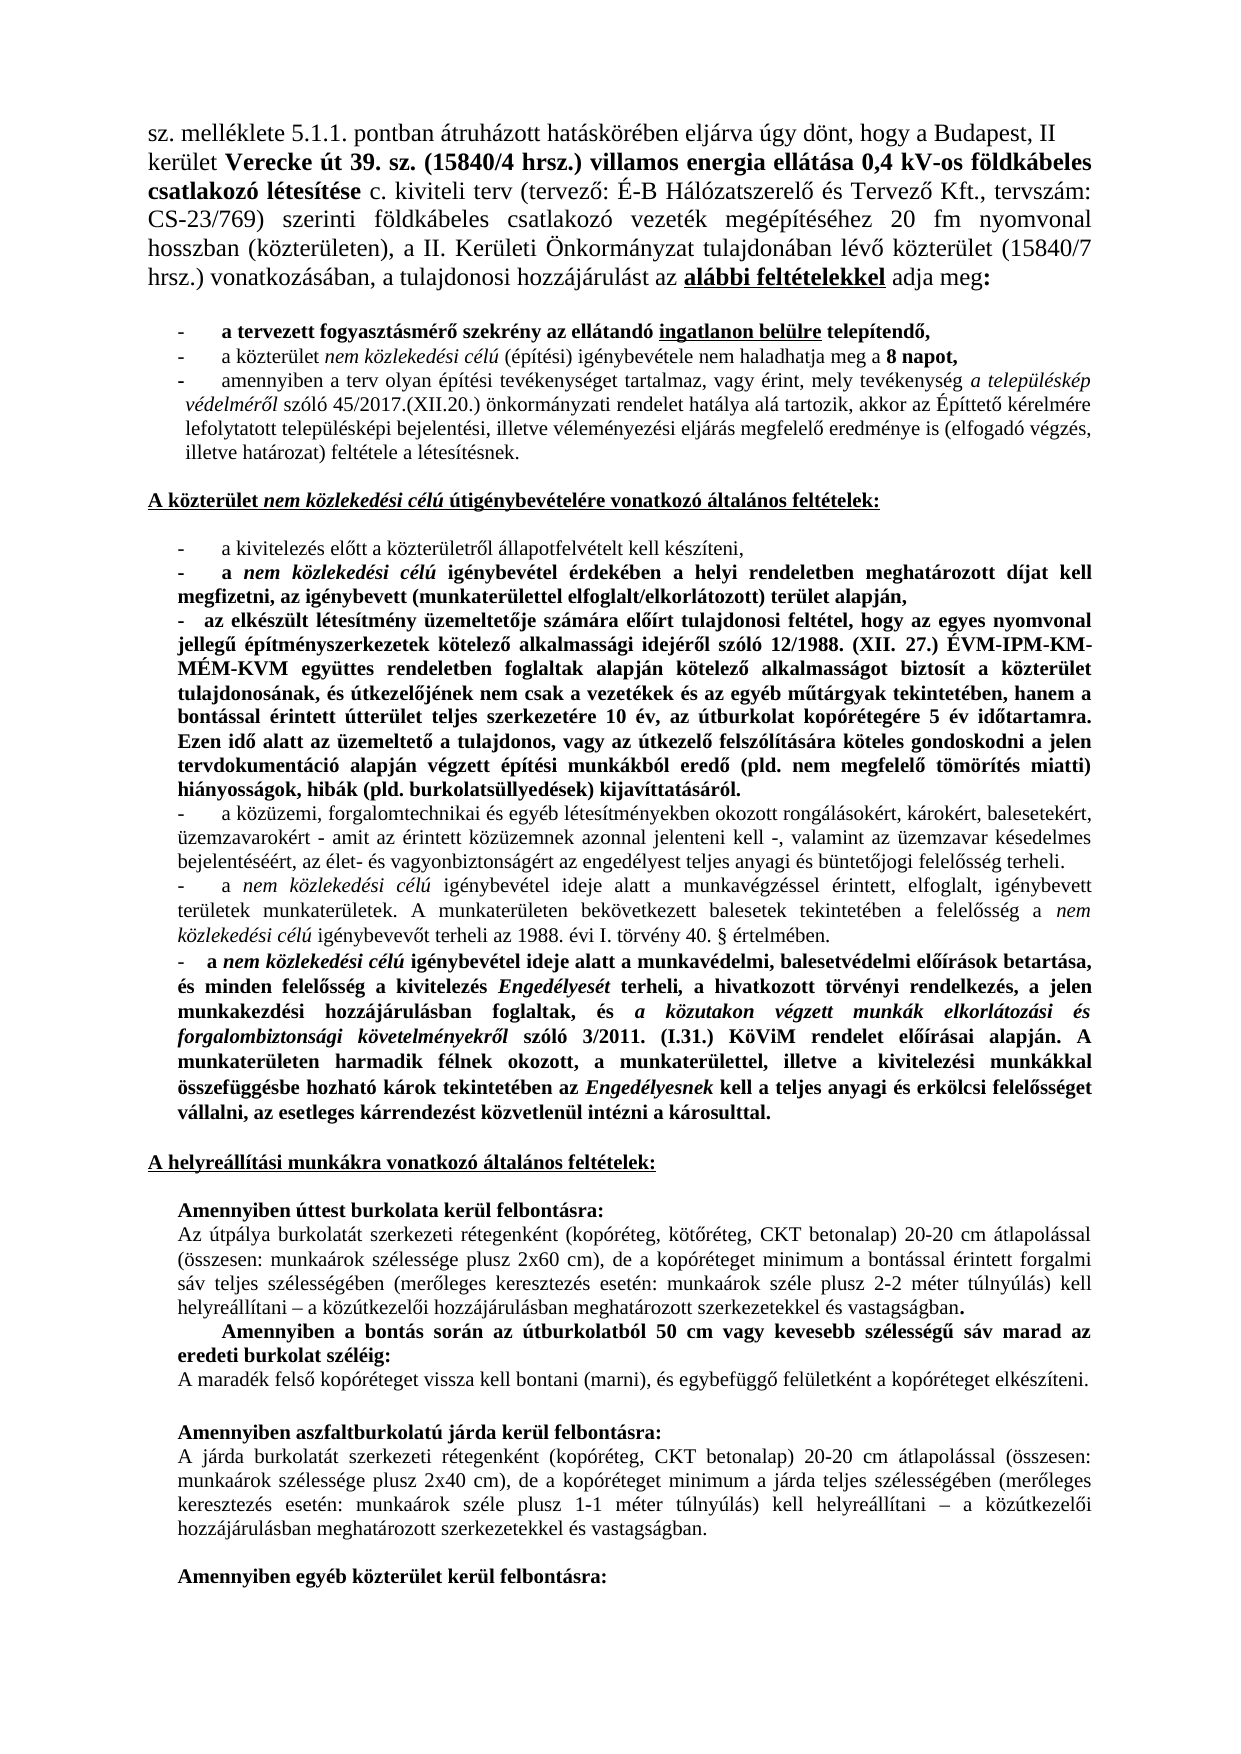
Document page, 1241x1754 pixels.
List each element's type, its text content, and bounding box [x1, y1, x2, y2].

text sz. melléklete 5.1.1. pontban átruházott hatáskörében eljárva úgy dönt, hogy a Budapest, II [148, 118, 1093, 147]
text A járda burkolatát szerkezeti rétegenként (kopóréteg, CKT betonalap) 20-20 cm átlapolással (összesen: munkaárok szélessége plusz 2x40 cm), de a kopóréteget minimum a járda teljes szélességében (merőleges keresztezés esetén: munkaárok széle plusz 1-1 méter túlnyúlás) kell helyreállítani – a közútkezelői hozzájárulásban meghatározott szerkezetekkel és vastagságban. [177, 1444, 1093, 1540]
text Az útpálya burkolatát szerkezeti rétegenként (kopóréteg, kötőréteg, CKT betonalap) 20-20 cm átlapolással (összesen: munkaárok szélessége plusz 2x60 cm), de a kopóréteget minimum a bontással érintett forgalmi sáv teljes szélességében (merőleges keresztezés esetén: munkaárok széle plusz 2-2 méter túlnyúlás) kell helyreállítani – a közútkezelői hozzájárulásban meghatározott szerkezetekkel és vastagságban. [177, 1222, 1093, 1319]
list az elkészült létesítmény üzemeltetője számára előírt tulajdonosi feltétel, hogy az egyes nyomvonal jellegű építményszerkezetek kötelező alkalmassági idejéről szóló 12/1988. (XII. 27.) ÉVM-IPM-KM-MÉM-KVM együttes rendeletben foglaltak alapján kötelező alkalmasságot biztosít a közterület tulajdonosának, és útkezelőjének nem csak a vezetékek és az egyéb műtárgyak tekintetében, hanem a bontással érintett útterület teljes szerkezetére 10 év, az útburkolat kopórétegére 5 év időtartamra. Ezen idő alatt az üzemeltető a tulajdonos, vagy az útkezelő felszólítására köteles gondoskodni a jelen tervdokumentáció alapján végzett építési munkákból eredő (pld. nem megfelelő tömörítés miatti) hiányosságok, hibák (pld. burkolatsüllyedések) kijavíttatásáról. [177, 608, 1093, 801]
text Amennyiben úttest burkolata kerül felbontásra: [177, 1198, 1093, 1222]
list a nem közlekedési célú igénybevétel érdekében a helyi rendeletben meghatározott díjat kell megfizetni, az igénybevett (munkaterülettel elfoglalt/elkorlátozott) terület alapján, [177, 560, 1093, 608]
text A közterület nem közlekedési célú útigénybevételére vonatkozó általános feltételek: [148, 488, 1093, 512]
text Amennyiben aszfaltburkolatú járda kerül felbontásra: [177, 1419, 1093, 1444]
list a közüzemi, forgalomtechnikai és egyéb létesítményekben okozott rongálásokért, károkért, balesetekért, üzemzavarokért - amit az érintett közüzemnek azonnal jelenteni kell -, valamint az üzemzavar késedelmes bejelentéséért, az élet- és vagyonbiztonságért az engedélyest teljes anyagi és büntetőjogi felelősség terheli. [177, 801, 1093, 873]
list a kivitelezés előtt a közterületről állapotfelvételt kell készíteni, [177, 536, 1093, 560]
list a közterület nem közlekedési célú (építési) igénybevétele nem haladhatja meg a 8 napot, [177, 343, 1093, 368]
list a nem közlekedési célú igénybevétel ideje alatt a munkavégzéssel érintett, elfoglalt, igénybevett területek munkaterületek. A munkaterületen bekövetkezett balesetek tekintetében a felelősség a nem közlekedési célú igénybevevőt terheli az 1988. évi I. törvény 40. § értelmében. [177, 873, 1093, 947]
text Amennyiben a bontás során az útburkolatból 50 cm vagy kevesebb szélességű sáv marad az eredeti burkolat széléig: [177, 1319, 1093, 1367]
text Amennyiben egyéb közterület kerül felbontásra: [177, 1564, 1093, 1588]
list a tervezett fogyasztásmérő szekrény az ellátandó ingatlanon belülre telepítendő, [177, 319, 1093, 343]
text kerület Verecke út 39. sz. (15840/4 hrsz.) villamos energia ellátása 0,4 kV-os földkábeles csatlakozó létesítése c. kiviteli terv (tervező: É-B Hálózatszerelő és Tervező Kft., tervszám: CS-23/769) szerinti földkábeles csatlakozó vezeték megépítéséhez 20 fm nyomvonal hosszban (közterületen), a II. Kerületi Önkormányzat tulajdonában lévő közterület (15840/7 hrsz.) vonatkozásában, a tulajdonosi hozzájárulást az alábbi feltételekkel adja meg: [148, 147, 1093, 291]
list amennyiben a terv olyan építési tevékenységet tartalmaz, vagy érint, mely tevékenység a településkép védelméről szóló 45/2017.(XII.20.) önkormányzati rendelet hatálya alá tartozik, akkor az Építtető kérelmére lefolytatott településképi bejelentési, illetve véleményezési eljárás megfelelő eredménye is (elfogadó végzés, illetve határozat) feltétele a létesítésnek. [177, 368, 1093, 464]
list a nem közlekedési célú igénybevétel ideje alatt a munkavédelmi, balesetvédelmi előírások betartása, és minden felelősség a kivitelezés Engedélyesét terheli, a hivatkozott törvényi rendelkezés, a jelen munkakezdési hozzájárulásban foglaltak, és a közutakon végzett munkák elkorlátozási és forgalombiztonsági követelményekről szóló 3/2011. (I.31.) KöViM rendelet előírásai alapján. A munkaterületen harmadik félnek okozott, a munkaterülettel, illetve a kivitelezési munkákkal összefüggésbe hozható károk tekintetében az Engedélyesnek kell a teljes anyagi és erkölcsi felelősséget vállalni, az esetleges kárrendezést közvetlenül intézni a károsulttal. [177, 948, 1093, 1124]
text A helyreállítási munkákra vonatkozó általános feltételek: [148, 1150, 1093, 1174]
text A maradék felső kopóréteget vissza kell bontani (marni), és egybefüggő felületként a kopóréteget elkészíteni. [177, 1367, 1093, 1391]
